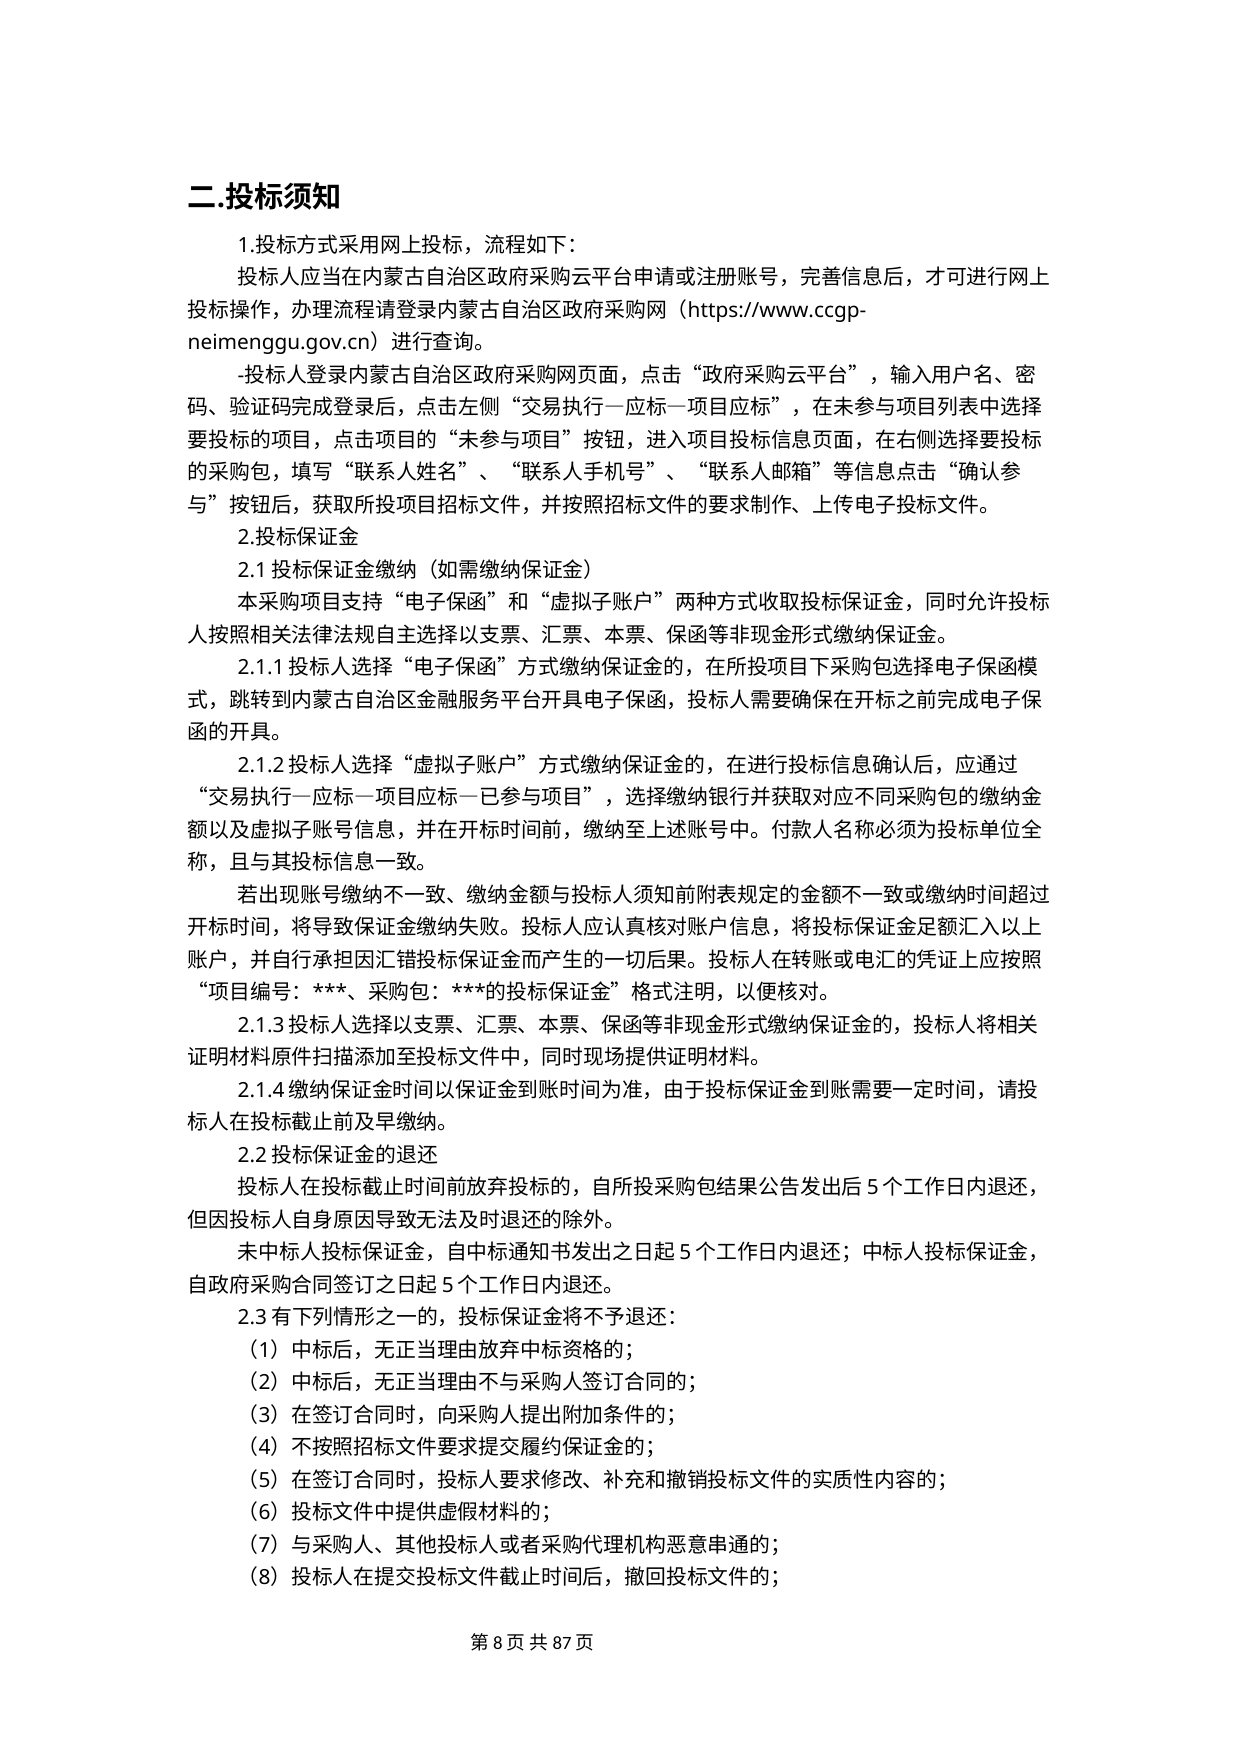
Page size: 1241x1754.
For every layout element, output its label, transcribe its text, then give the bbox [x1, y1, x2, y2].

text 投标人应当在内蒙古自治区政府采购云平台申请或注册账号，完善信息后，才可进行网上投标操作，办理流程请登录内蒙古自治区政府采购网（https://www.ccgp-neimenggu.gov.cn）进行查询。 [187, 259, 1053, 357]
text 若出现账号缴纳不一致、缴纳金额与投标人须知前附表规定的金额不一致或缴纳时间超过开标时间，将导致保证金缴纳失败。投标人应认真核对账户信息，将投标保证金足额汇入以上账户，并自行承担因汇错投标保证金而产生的一切后果。投标人在转账或电汇的凭证上应按照“项目编号：***、采购包：***的投标保证金”格式注明，以便核对。 [187, 877, 1053, 1007]
text （7）与采购人、其他投标人或者采购代理机构恶意串通的； [187, 1527, 1053, 1559]
text （2）中标后，无正当理由不与采购人签订合同的； [187, 1364, 1053, 1397]
text 二.投标须知 [187, 162, 1053, 227]
text （5）在签订合同时，投标人要求修改、补充和撤销投标文件的实质性内容的； [187, 1462, 1053, 1494]
text 投标人在投标截止时间前放弃投标的，自所投采购包结果公告发出后5个工作日内退还，但因投标人自身原因导致无法及时退还的除外。 [187, 1169, 1053, 1234]
text 2.1.4缴纳保证金时间以保证金到账时间为准，由于投标保证金到账需要一定时间，请投标人在投标截止前及早缴纳。 [187, 1072, 1053, 1137]
text -投标人登录内蒙古自治区政府采购网页面，点击“政府采购云平台”，输入用户名、密码、验证码完成登录后，点击左侧“交易执行—应标—项目应标”，在未参与项目列表中选择要投标的项目，点击项目的“未参与项目”按钮，进入项目投标信息页面，在右侧选择要投标的采购包，填写“联系人姓名”、“联系人手机号”、“联系人邮箱”等信息点击“确认参与”按钮后，获取所投项目招标文件，并按照招标文件的要求制作、上传电子投标文件。 [187, 357, 1053, 519]
text 2.1.1投标人选择“电子保函”方式缴纳保证金的，在所投项目下采购包选择电子保函模式，跳转到内蒙古自治区金融服务平台开具电子保函，投标人需要确保在开标之前完成电子保函的开具。 [187, 649, 1053, 747]
text 2.1.2投标人选择“虚拟子账户”方式缴纳保证金的，在进行投标信息确认后，应通过“交易执行—应标—项目应标—已参与项目”，选择缴纳银行并获取对应不同采购包的缴纳金额以及虚拟子账号信息，并在开标时间前，缴纳至上述账号中。付款人名称必须为投标单位全称，且与其投标信息一致。 [187, 747, 1053, 877]
text 2.1投标保证金缴纳（如需缴纳保证金） [187, 552, 1053, 584]
text 未中标人投标保证金，自中标通知书发出之日起5个工作日内退还；中标人投标保证金，自政府采购合同签订之日起5个工作日内退还。 [187, 1234, 1053, 1299]
text 2.3有下列情形之一的，投标保证金将不予退还： [187, 1299, 1053, 1332]
text 2.投标保证金 [187, 519, 1053, 552]
text 2.1.3投标人选择以支票、汇票、本票、保函等非现金形式缴纳保证金的，投标人将相关证明材料原件扫描添加至投标文件中，同时现场提供证明材料。 [187, 1007, 1053, 1072]
text 1.投标方式采用网上投标，流程如下： [187, 227, 1053, 259]
text （8）投标人在提交投标文件截止时间后，撤回投标文件的； [187, 1559, 1053, 1592]
text （6）投标文件中提供虚假材料的； [187, 1494, 1053, 1527]
text 本采购项目支持“电子保函”和“虚拟子账户”两种方式收取投标保证金，同时允许投标人按照相关法律法规自主选择以支票、汇票、本票、保函等非现金形式缴纳保证金。 [187, 584, 1053, 649]
text （4）不按照招标文件要求提交履约保证金的； [187, 1429, 1053, 1462]
text 2.2投标保证金的退还 [187, 1137, 1053, 1169]
text （3）在签订合同时，向采购人提出附加条件的； [187, 1397, 1053, 1429]
text （1）中标后，无正当理由放弃中标资格的； [187, 1332, 1053, 1364]
